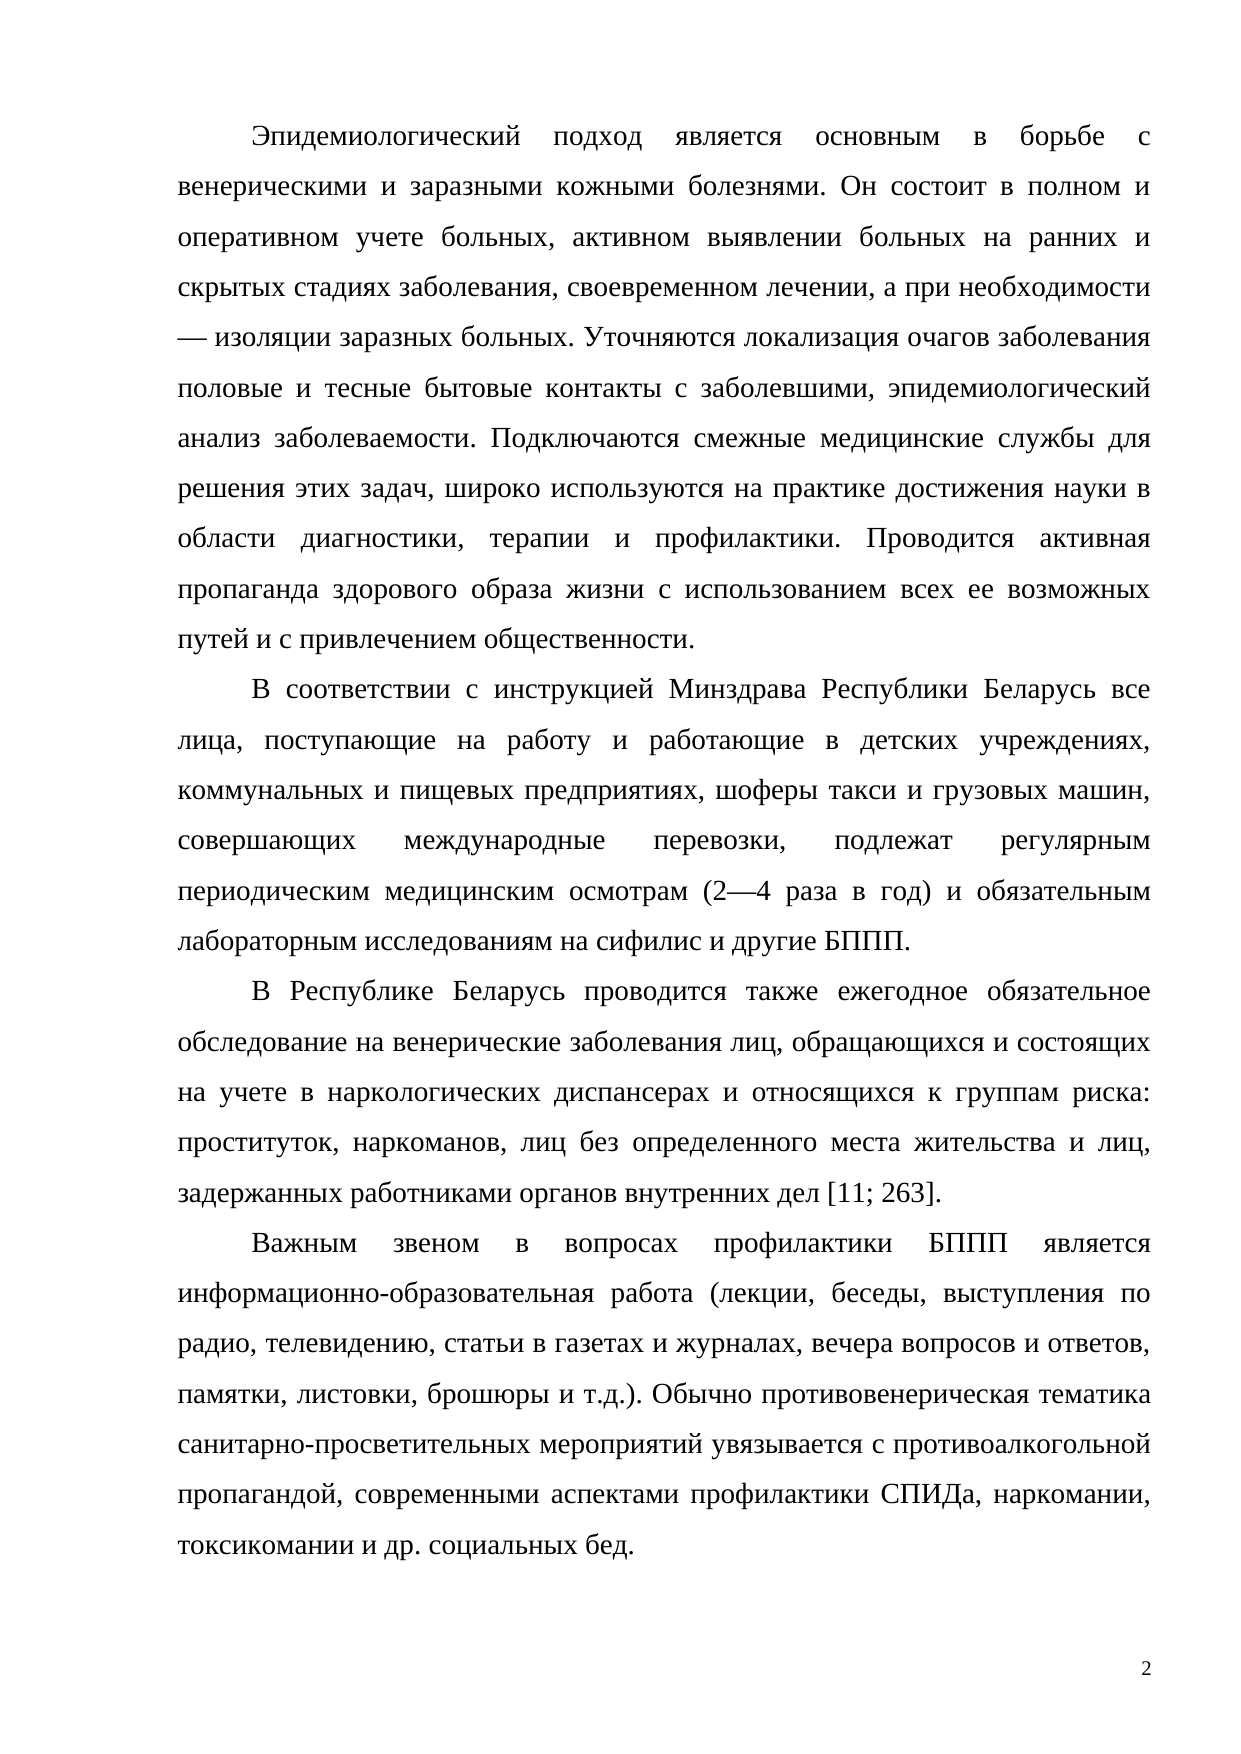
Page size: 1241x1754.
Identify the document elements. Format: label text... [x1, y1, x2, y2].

text Важным звеном в вопросах профилактики БППП является информационно-образовательная работа (лекции, беседы, выступления по радио, телевидению, статьи в газетах и журналах, вечера вопросов и ответов, памятки, листовки, брошюры и т.д.). Обычно противовенерическая тематика санитарно-просветительных мероприятий увязывается с противоалкогольной пропагандой, современными аспектами профилактики СПИДа, наркомании, токсикомании и др. социальных бед. [177, 1225, 1152, 1560]
text Эпидемиологический подход является основным в борьбе с венерическими и заразными кожными болезнями. Он состоит в полном и оперативном учете больных, активном выявлении больных на ранних и скрытых стадиях заболевания, своевременном лечении, а при необходимости — изоляции заразных больных. Уточняются локализация очагов заболевания половые и тесные бытовые контакты с заболевшими, эпидемиологический анализ заболеваемости. Подключаются смежные медицинские службы для решения этих задач, широко используются на практике достижения науки в области диагностики, терапии и профилактики. Проводится активная пропаганда здорового образа жизни с использованием всех ее возможных путей и с привлечением общественности. [177, 118, 1152, 655]
text В соответствии с инструкцией Минздрава Республики Беларусь все лица, поступающие на работу и работающие в детских учреждениях, коммунальных и пищевых предприятиях, шоферы такси и грузовых машин, совершающих международные перевозки, подлежат регулярным периодическим медицинским осмотрам (2—4 раза в год) и обязательным лабораторным исследованиям на сифилис и другие БППП. [177, 672, 1152, 957]
text В Республике Беларусь проводится также ежегодное обязательное обследование на венерические заболевания лиц, обращающихся и состоящих на учете в наркологических диспансерах и относящихся к группам риска: проституток, наркоманов, лиц без определенного места жительства и лиц, задержанных работниками органов внутренних дел [11; 263]. [177, 973, 1152, 1208]
